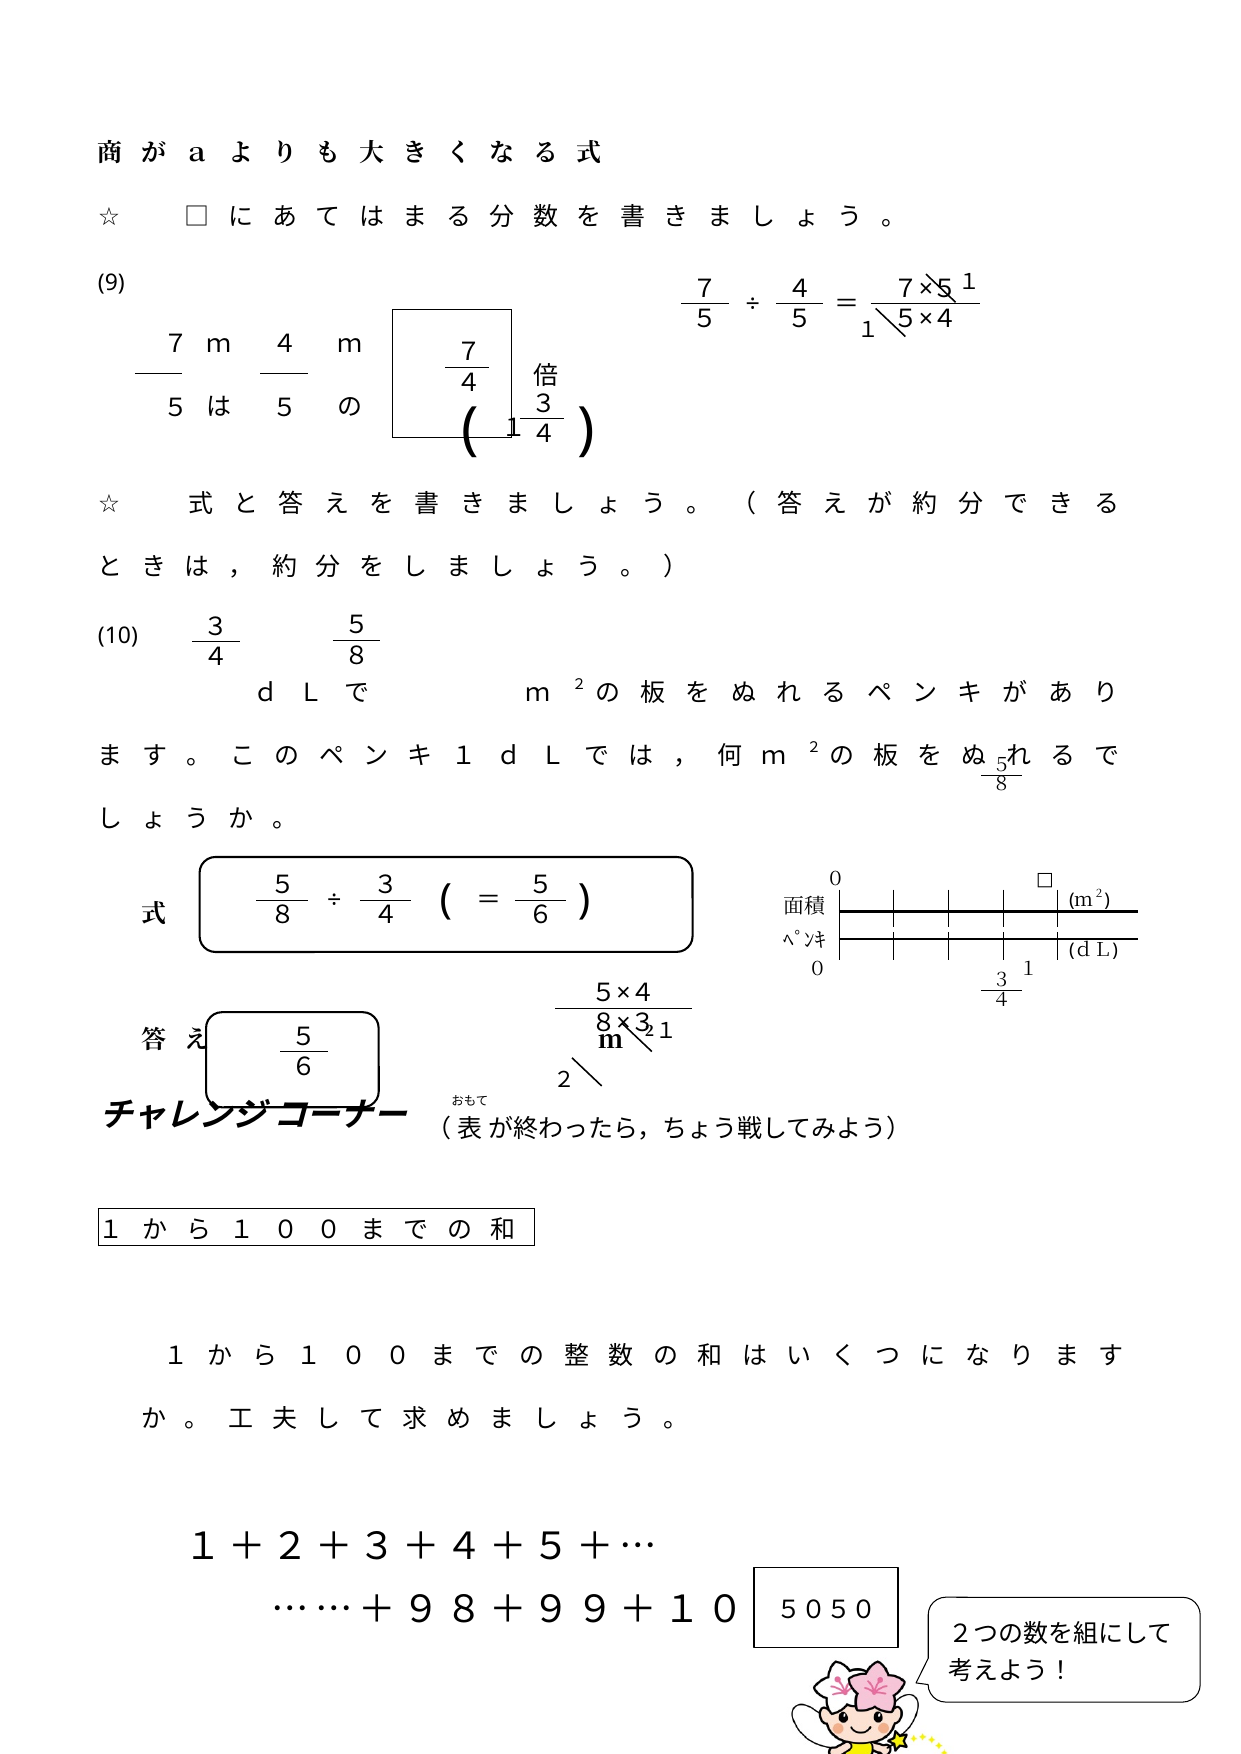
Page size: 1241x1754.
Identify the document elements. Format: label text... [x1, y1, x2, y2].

table_cell ☆ □にあてはまる分数を書きましょう。 [86, 183, 1149, 246]
text １から１００までの整数の和はいくつになりますか。工夫して求めましょう。 [119, 1322, 1143, 1448]
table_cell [86, 104, 1149, 182]
picture [786, 1657, 1009, 1754]
table_cell ☆ 式と答えを書きましょう。（答えが約分できるときは，約分をしましょう。） [86, 470, 1149, 596]
text １から１００までの和 [98, 1196, 1143, 1259]
table_cell [86, 246, 618, 470]
text ……＋９８＋９９＋１００＝ [98, 1574, 753, 1637]
text １＋２＋３＋４＋５＋… [98, 1511, 1143, 1574]
text ……＋９８＋９９＋１００＝ [899, 1574, 1143, 1637]
table_cell ｄＬで ｍ２の板をぬれるペンキがあります。このペンキ１ｄＬでは，何ｍ２の板をぬれるでしょうか。 式 答え ｍ２ [86, 596, 1149, 1069]
table_cell [618, 246, 1149, 470]
